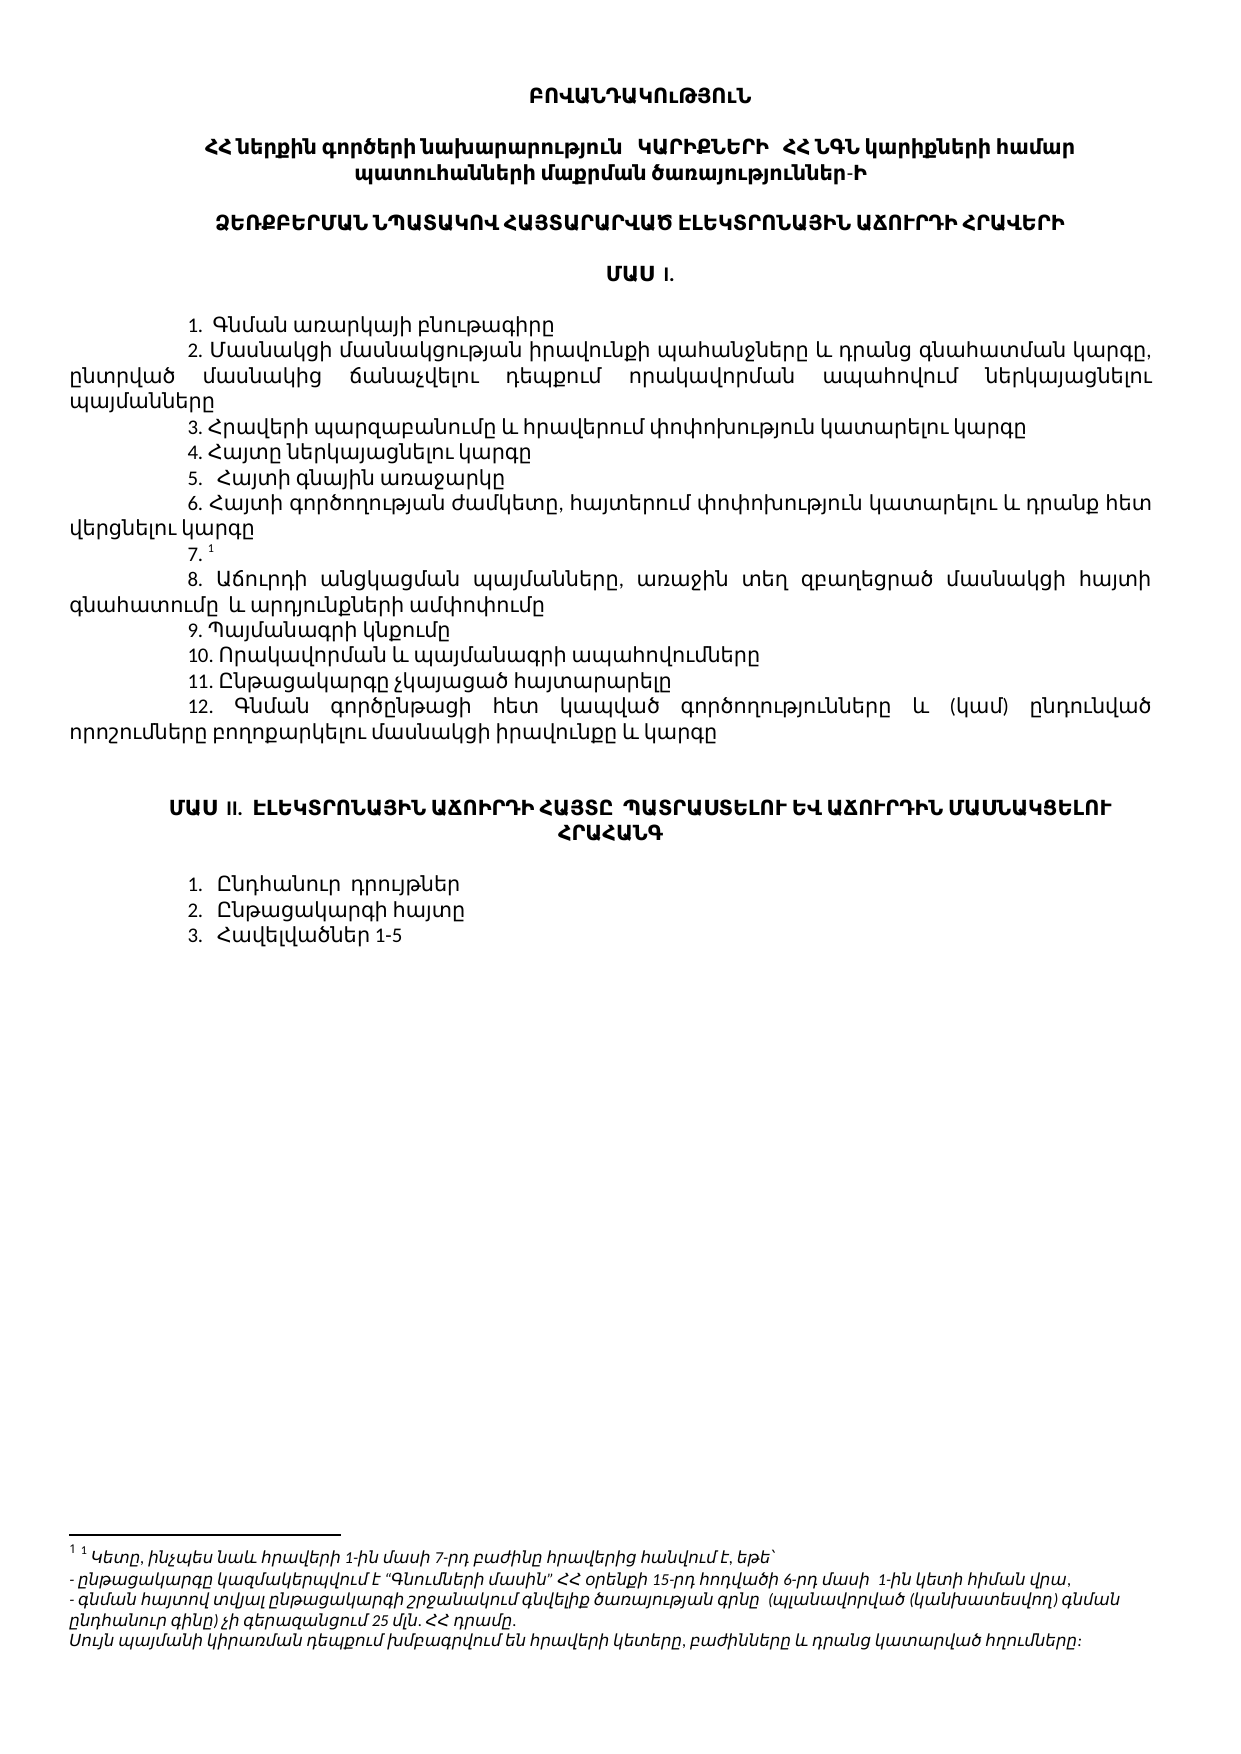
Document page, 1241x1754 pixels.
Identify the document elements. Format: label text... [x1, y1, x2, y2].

text 9. Պայմանագրի կնքումը [69, 617, 1152, 643]
text 3. Հրավերի պարզաբանումը և հրավերում փոփոխություն կատարելու կարգը [69, 414, 1152, 439]
text 2. Մասնակցի մասնակցության իրավունքի պահանջները և դրանց գնահատման կարգը, ընտրված մասնակից ճանաչվելու դեպքում որակավորման ապահովում ներկայացնելու պայմանները [69, 338, 1152, 414]
text 3. Հավելվածներ 1-5 [69, 922, 1152, 948]
text ՄԱՍ I. [69, 261, 1152, 287]
text 7. [69, 541, 1152, 566]
text 6. Հայտի գործողության ժամկետը, հայտերում փոփոխություն կատարելու և դրանք հետ վերցնելու կարգը [69, 490, 1152, 541]
text 10. Որակավորման և պայմանագրի ապահովումները [69, 643, 1152, 668]
text 1. Ընդհանուր դրույթներ [69, 871, 1152, 897]
text 2. Ընթացակարգի հայտը [69, 897, 1152, 922]
text ՀՀ ներքին գործերի նախարարություն ԿԱՐԻՔՆԵՐԻ ՀՀ ՆԳՆ կարիքների համար պատուհանների մաքրման ծառայություններ-Ի [69, 134, 1152, 185]
text 1. Գնման առարկայի բնութագիրը [69, 312, 1152, 338]
text 5. Հայտի գնային առաջարկը [69, 465, 1152, 490]
text 12. Գնման գործընթացի հետ կապված գործողությունները և (կամ) ընդունված որոշումները բողոքարկելու մասնակցի իրավունքը և կարգը [69, 693, 1152, 744]
text ՄԱՍ II. ԷԼԵԿՏՐՈՆԱՅԻՆ ԱՃՈԻՐԴԻ ՀԱՅՏԸ ՊԱՏՐԱՍՏԵԼՈՒ ԵՎ ԱՃՈՒՐԴԻՆ ՄԱՍՆԱԿՑԵԼՈՒ ՀՐԱՀԱՆԳ [69, 795, 1152, 846]
text 11. Ընթացակարգը չկայացած հայտարարելը [69, 668, 1152, 693]
text 4. Հայտը ներկայացնելու կարգը [69, 439, 1152, 465]
text ՁԵՌՔԲԵՐՄԱՆ ՆՊԱՏԱԿՈՎ ՀԱՅՏԱՐԱՐՎԱԾ ԷԼԵԿՏՐՈՆԱՅԻՆ ԱՃՈՒՐԴԻ ՀՐԱՎԵՐԻ [69, 211, 1152, 236]
text ԲՈՎԱՆԴԱԿՈւԹՅՈւՆ [69, 83, 1152, 109]
text 8. Աճուրդի անցկացման պայմանները, առաջին տեղ զբաղեցրած մասնակցի հայտի գնահատումը և արդյունքների ամփոփումը [69, 566, 1152, 617]
